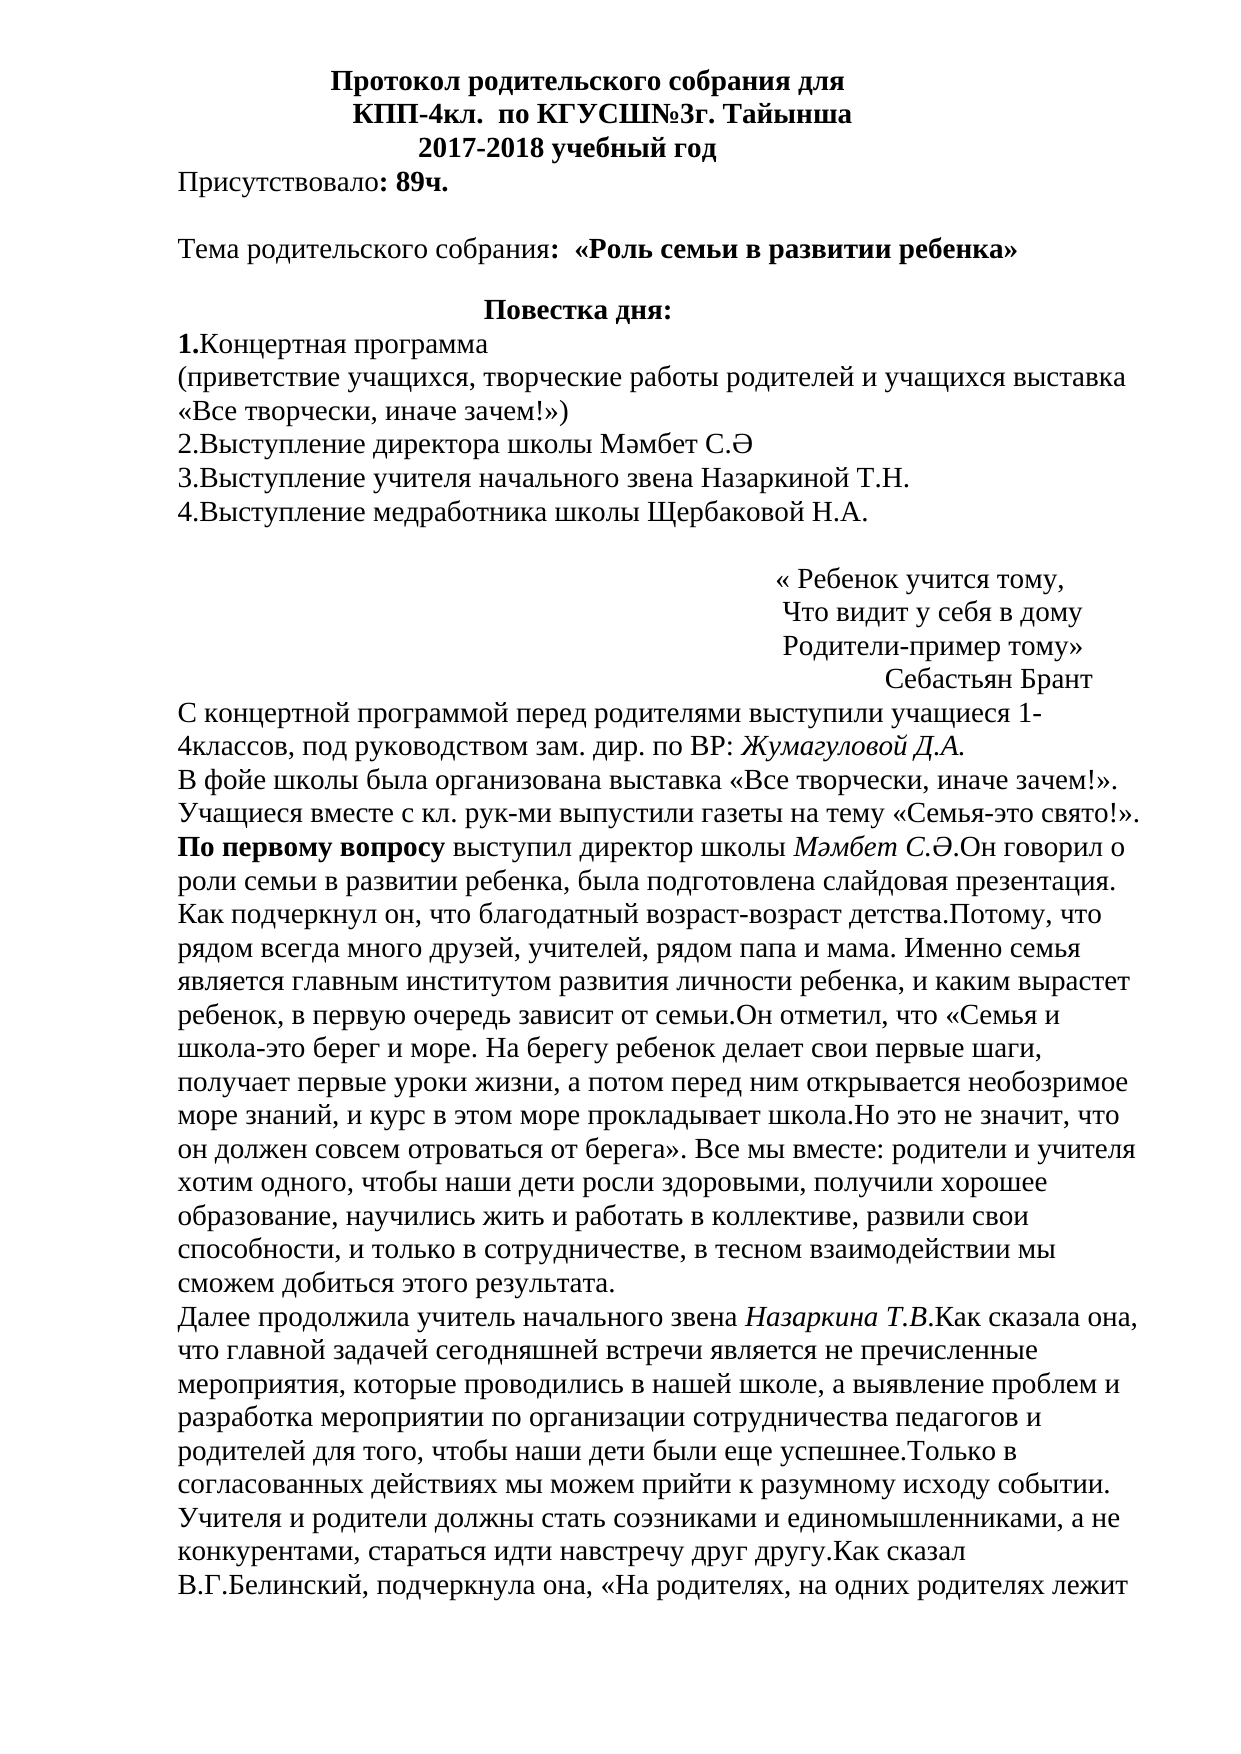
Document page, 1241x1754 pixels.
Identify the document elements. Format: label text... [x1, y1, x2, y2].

text (приветствие учащихся, творческие работы родителей и учащихся выставка «Все творчески, иначе зачем!») [177, 359, 1152, 427]
text В фойе школы была организована выставка «Все творчески, иначе зачем!». Учащиеся вместе с кл. рук-ми выпустили газеты на тему «Семья-это свято!». [177, 762, 1152, 829]
text 4.Выступление медработника школы Щербаковой Н.А. [177, 494, 1152, 527]
text С концертной программой перед родителями выступили учащиеся 1-4классов, под руководством зам. дир. по ВР: Жумагуловой Д.А. [177, 695, 1152, 762]
text Что видит у себя в дому [177, 594, 1152, 628]
text 1.Концертная программа [177, 326, 1152, 359]
text Протокол родительского собрания для [177, 63, 1152, 97]
text По первому вопросу выступил директор школы Мәмбет С.Ә.Он говорил о роли семьи в развитии ребенка, была подготовлена слайдовая презентация. [177, 829, 1152, 896]
text Повестка дня: [177, 292, 1152, 326]
text Тема родительского собрания: «Роль семьи в развитии ребенка» [177, 231, 1152, 264]
text Себастьян Брант [177, 661, 1152, 695]
text Родители-пример тому» [177, 628, 1152, 661]
text 2.Выступление директора школы Мәмбет С.Ә [177, 427, 1152, 460]
text Как подчеркнул он, что благодатный возраст-возраст детства.Потому, что рядом всегда много друзей, учителей, рядом папа и мама. Именно семья является главным институтом развития личности ребенка, и каким вырастет ребенок, в первую очередь зависит от семьи.Он отметил, что «Семья и школа-это берег и море. На берегу ребенок делает свои первые шаги, получает первые уроки жизни, а потом перед ним открывается необозримое море знаний, и курс в этом море прокладывает школа.Но это не значит, что он должен совсем отроваться от берега». Все мы вместе: родители и учителя хотим одного, чтобы наши дети росли здоровыми, получили хорошее образование, научились жить и работать в коллективе, развили свои способности, и только в сотрудничестве, в тесном взаимодействии мы сможем добиться этого результата. [177, 896, 1152, 1299]
text 2017-2018 учебный год [177, 130, 1152, 164]
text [177, 1299, 1152, 1601]
text Присутствовало: 89ч. [177, 164, 1152, 197]
text КПП-4кл. по КГУСШ№3г. Тайынша [177, 97, 1152, 130]
text « Ребенок учится тому, [177, 561, 1152, 594]
text 3.Выступление учителя начального звена Назаркиной Т.Н. [177, 460, 1152, 494]
